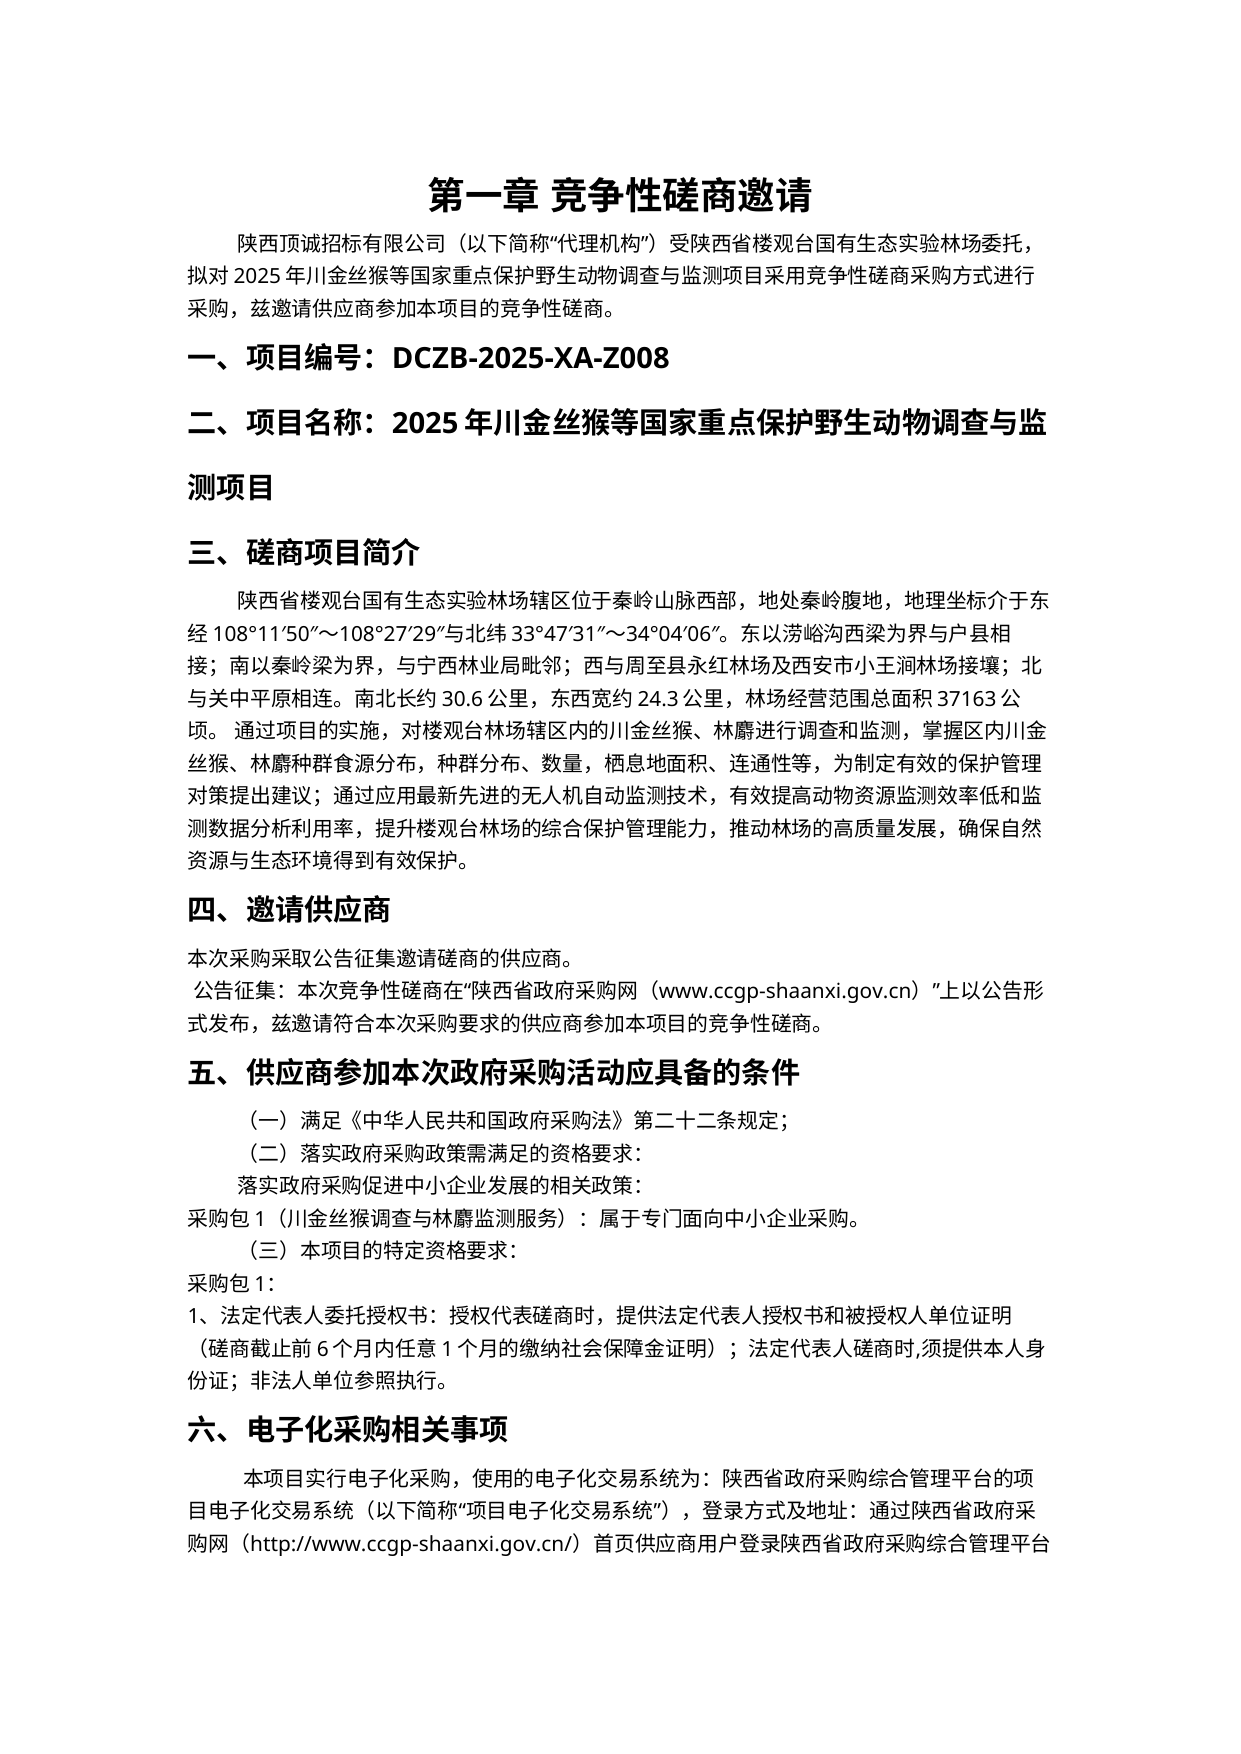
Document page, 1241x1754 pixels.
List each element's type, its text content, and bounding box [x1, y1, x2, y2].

text 三、磋商项目简介 [187, 519, 1053, 584]
text 二、项目名称：2025年川金丝猴等国家重点保护野生动物调查与监测项目 [187, 389, 1053, 519]
text 本次采购采取公告征集邀请磋商的供应商。 [187, 942, 1053, 974]
text 陕西省楼观台国有生态实验林场辖区位于秦岭山脉西部，地处秦岭腹地，地理坐标介于东经108°11′50″～108°27′29″与北纬33°47′31″～34°04′06″。东以涝峪沟西梁为界与户县相接；南以秦岭梁为界，与宁西林业局毗邻；西与周至县永红林场及西安市小王涧林场接壤；北与关中平原相连。南北长约30.6公里，东西宽约24.3公里，林场经营范围总面积37163公顷。 通过项目的实施，对楼观台林场辖区内的川金丝猴、林麝进行调查和监测，掌握区内川金丝猴、林麝种群食源分布，种群分布、数量，栖息地面积、连通性等，为制定有效的保护管理对策提出建议；通过应用最新先进的无人机自动监测技术，有效提高动物资源监测效率低和监测数据分析利用率，提升楼观台林场的综合保护管理能力，推动林场的高质量发展，确保自然资源与生态环境得到有效保护。 [187, 584, 1053, 877]
text 公告征集：本次竞争性磋商在“陕西省政府采购网（www.ccgp-shaanxi.gov.cn）”上以公告形式发布，兹邀请符合本次采购要求的供应商参加本项目的竞争性磋商。 [187, 974, 1053, 1039]
text 一、项目编号：DCZB-2025-XA-Z008 [187, 324, 1053, 389]
text （三）本项目的特定资格要求： [187, 1234, 1053, 1267]
text 1、法定代表人委托授权书：授权代表磋商时，提供法定代表人授权书和被授权人单位证明（磋商截止前6个月内任意1个月的缴纳社会保障金证明）；法定代表人磋商时,须提供本人身份证；非法人单位参照执行。 [187, 1299, 1053, 1397]
text 陕西顶诚招标有限公司（以下简称“代理机构”）受陕西省楼观台国有生态实验林场委托，拟对2025年川金丝猴等国家重点保护野生动物调查与监测项目采用竞争性磋商采购方式进行采购，兹邀请供应商参加本项目的竞争性磋商。 [187, 227, 1053, 324]
text 采购包1： [187, 1267, 1053, 1299]
text 五、供应商参加本次政府采购活动应具备的条件 [187, 1039, 1053, 1104]
text 四、邀请供应商 [187, 877, 1053, 942]
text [187, 1462, 1053, 1559]
text （一）满足《中华人民共和国政府采购法》第二十二条规定； [187, 1104, 1053, 1137]
text 第一章 竞争性磋商邀请 [187, 162, 1053, 227]
text 采购包1（川金丝猴调查与林麝监测服务）：属于专门面向中小企业采购。 [187, 1202, 1053, 1234]
text 落实政府采购促进中小企业发展的相关政策： [187, 1169, 1053, 1202]
text 六、电子化采购相关事项 [187, 1397, 1053, 1462]
text （二）落实政府采购政策需满足的资格要求： [187, 1137, 1053, 1169]
